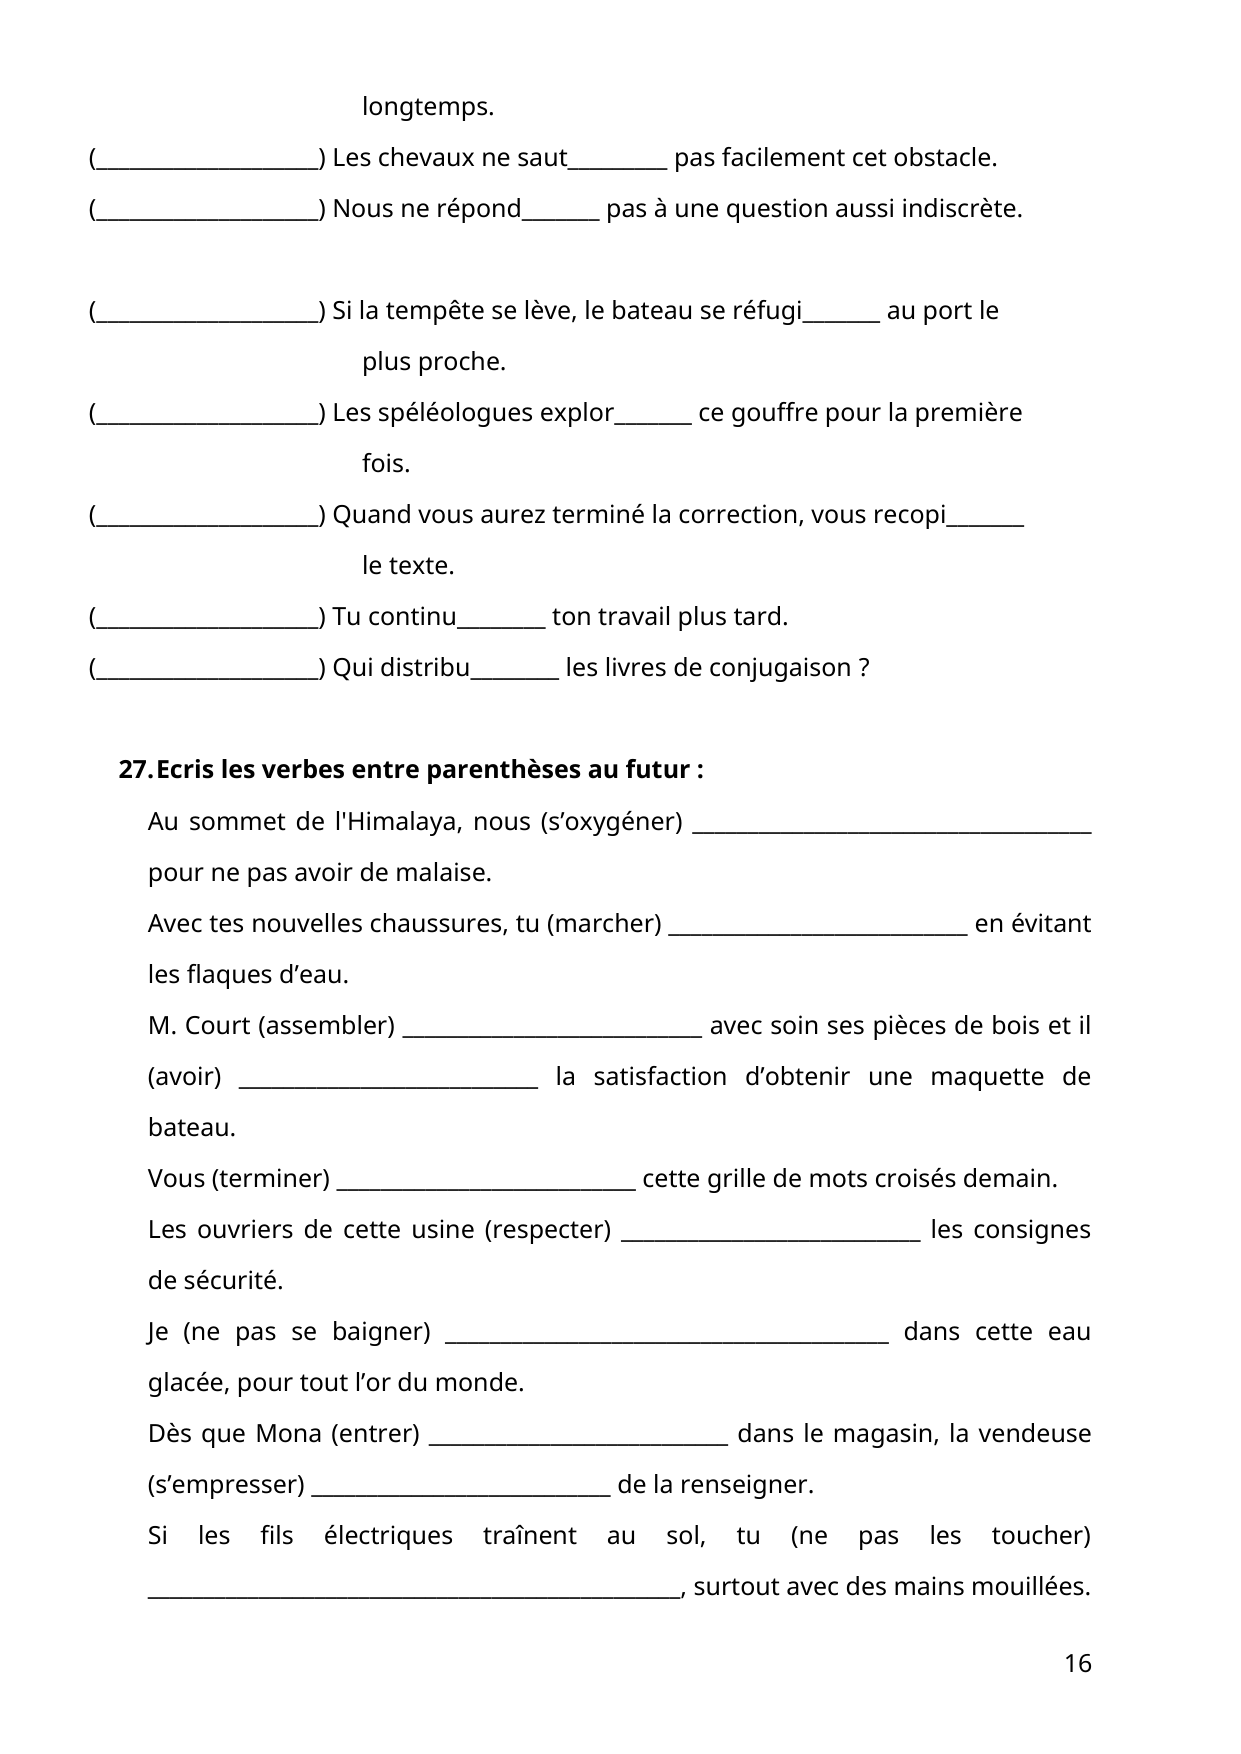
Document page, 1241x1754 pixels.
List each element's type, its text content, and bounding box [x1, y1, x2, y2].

text fois. [89, 446, 1092, 480]
text (____________________) Tu continu________ ton travail plus tard. [89, 599, 1092, 633]
text Les ouvriers de cette usine (respecter) ___________________________ les consignes de sécurité. [148, 1212, 1092, 1297]
text plus proche. [89, 344, 1092, 378]
text M. Court (assembler) ___________________________ avec soin ses pièces de bois et il (avoir) ___________________________ la satisfaction d’obtenir une maquette de bateau. [148, 1007, 1092, 1143]
text (____________________) Les spéléologues explor_______ ce gouffre pour la première [89, 395, 1092, 429]
list Ecris les verbes entre parenthèses au futur : [118, 752, 1092, 786]
text Si les fils électriques traînent au sol, tu (ne pas les toucher) ________________________________________________, surtout avec des mains mouillées. [148, 1518, 1092, 1603]
text le texte. [89, 548, 1092, 582]
text (____________________) Quand vous aurez terminé la correction, vous recopi_______ [89, 497, 1092, 531]
text (____________________) Nous ne répond_______ pas à une question aussi indiscrète. [89, 191, 1092, 276]
text (____________________) Les chevaux ne saut_________ pas facilement cet obstacle. [89, 140, 1092, 174]
text Au sommet de l'Himalaya, nous (s’oxygéner) ____________________________________ pour ne pas avoir de malaise. [148, 803, 1092, 888]
text Avec tes nouvelles chaussures, tu (marcher) ___________________________ en évitant les flaques d’eau. [148, 905, 1092, 990]
text longtemps. [89, 89, 1092, 123]
text Vous (terminer) ___________________________ cette grille de mots croisés demain. [148, 1161, 1092, 1194]
text (____________________) Qui distribu________ les livres de conjugaison ? [89, 650, 1092, 684]
text Dès que Mona (entrer) ___________________________ dans le magasin, la vendeuse (s’empresser) ___________________________ de la renseigner. [148, 1416, 1092, 1501]
text (____________________) Si la tempête se lève, le bateau se réfugi_______ au port le [89, 293, 1092, 327]
text Je (ne pas se baigner) ________________________________________ dans cette eau glacée, pour tout l’or du monde. [148, 1314, 1092, 1399]
